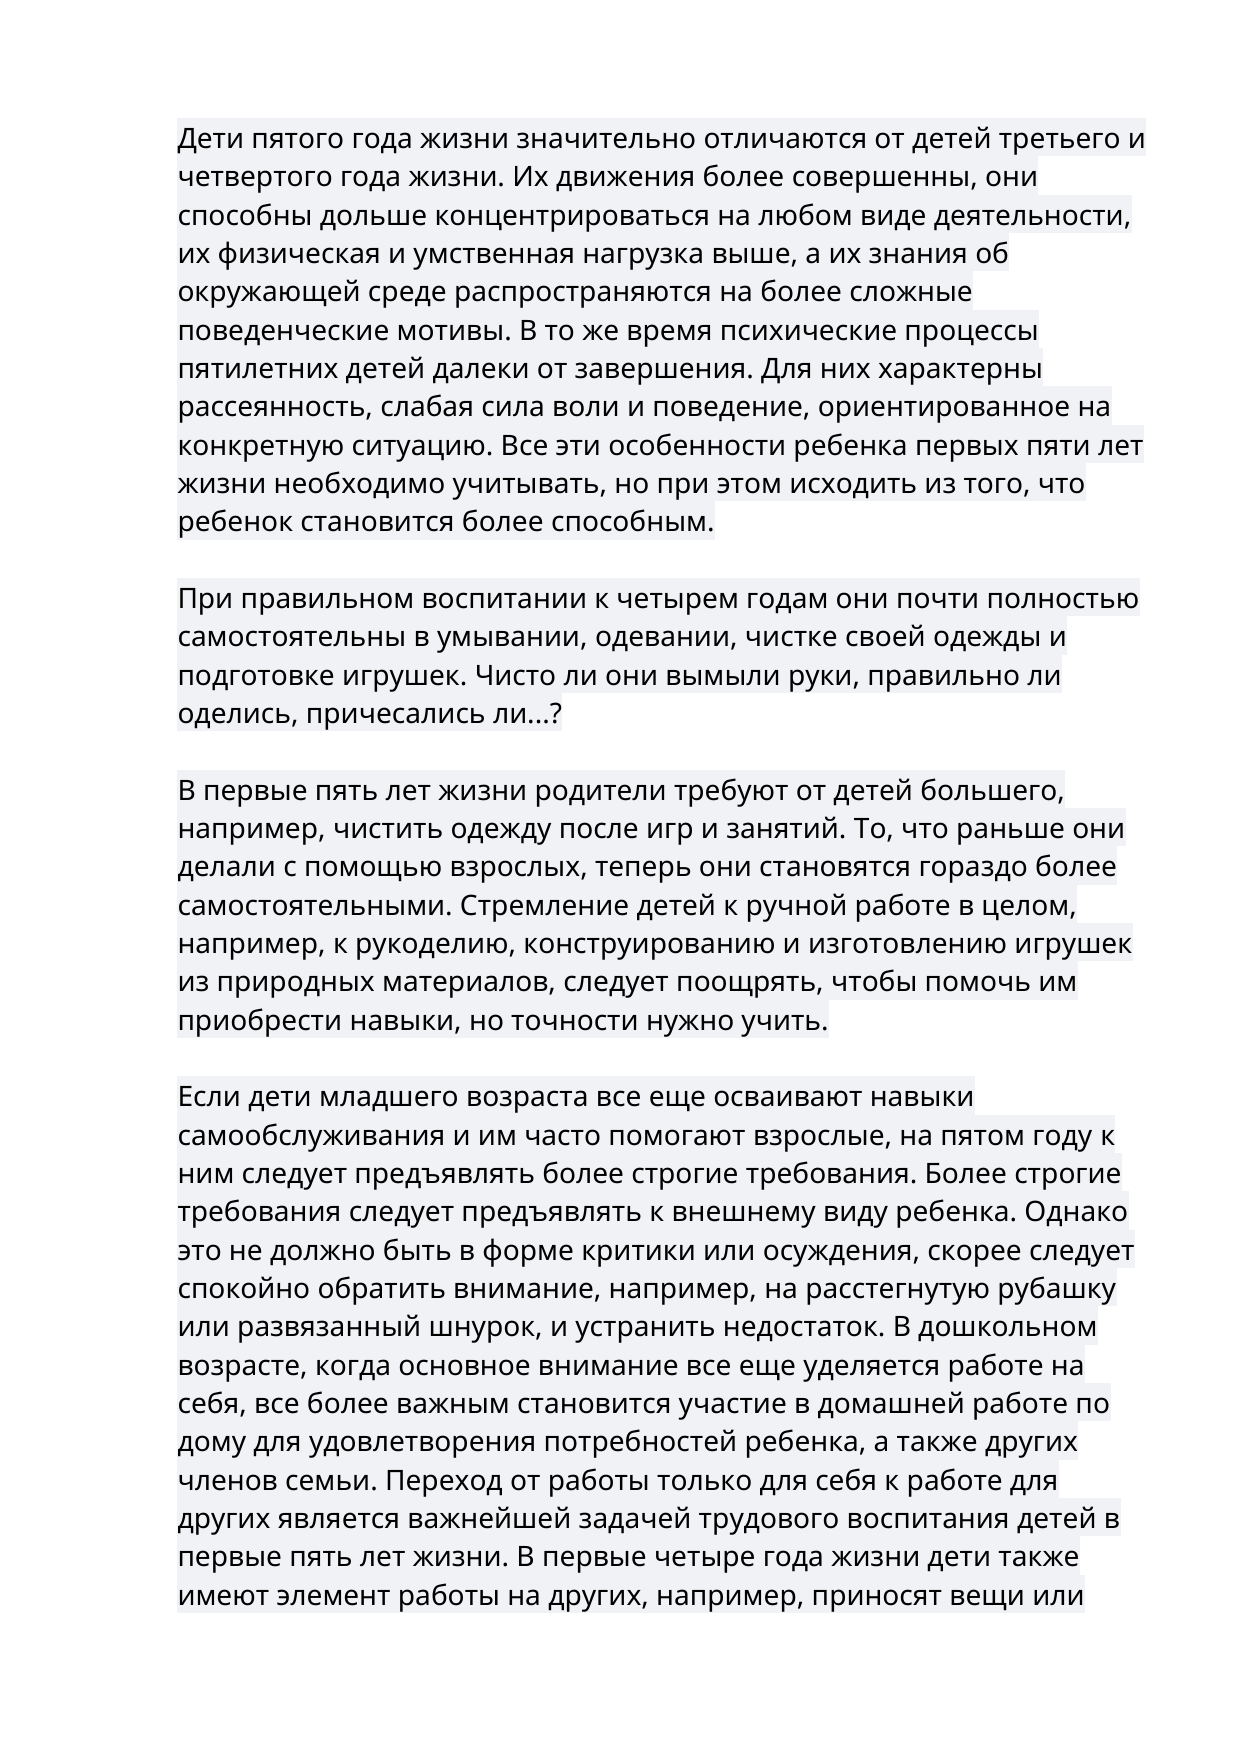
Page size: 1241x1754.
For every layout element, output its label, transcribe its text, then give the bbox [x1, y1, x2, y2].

text Дети пятого года жизни значительно отличаются от детей третьего и четвертого года жизни. Их движения более совершенны, они способны дольше концентрироваться на любом виде деятельности, их физическая и умственная нагрузка выше, а их знания об окружающей среде распространяются на более сложные поведенческие мотивы. В то же время психические процессы пятилетних детей далеки от завершения. Для них характерны рассеянность, слабая сила воли и поведение, ориентированное на конкретную ситуацию. Все эти особенности ребенка первых пяти лет жизни необходимо учитывать, но при этом исходить из того, что ребенок становится более способным. [715, 118, 1152, 540]
text При правильном воспитании к четырем годам они почти полностью самостоятельны в умывании, одевании, чистке своей одежды и подготовке игрушек. Чисто ли они вымыли руки, правильно ли оделись, причесались ли...? [562, 578, 1152, 731]
text В первые пять лет жизни родители требуют от детей большего, например, чистить одежду после игр и занятий. То, что раньше они делали с помощью взрослых, теперь они становятся гораздо более самостоятельными. Стремление детей к ручной работе в целом, например, к рукоделию, конструированию и изготовлению игрушек из природных материалов, следует поощрять, чтобы помочь им приобрести навыки, но точности нужно учить. [829, 770, 1152, 1038]
